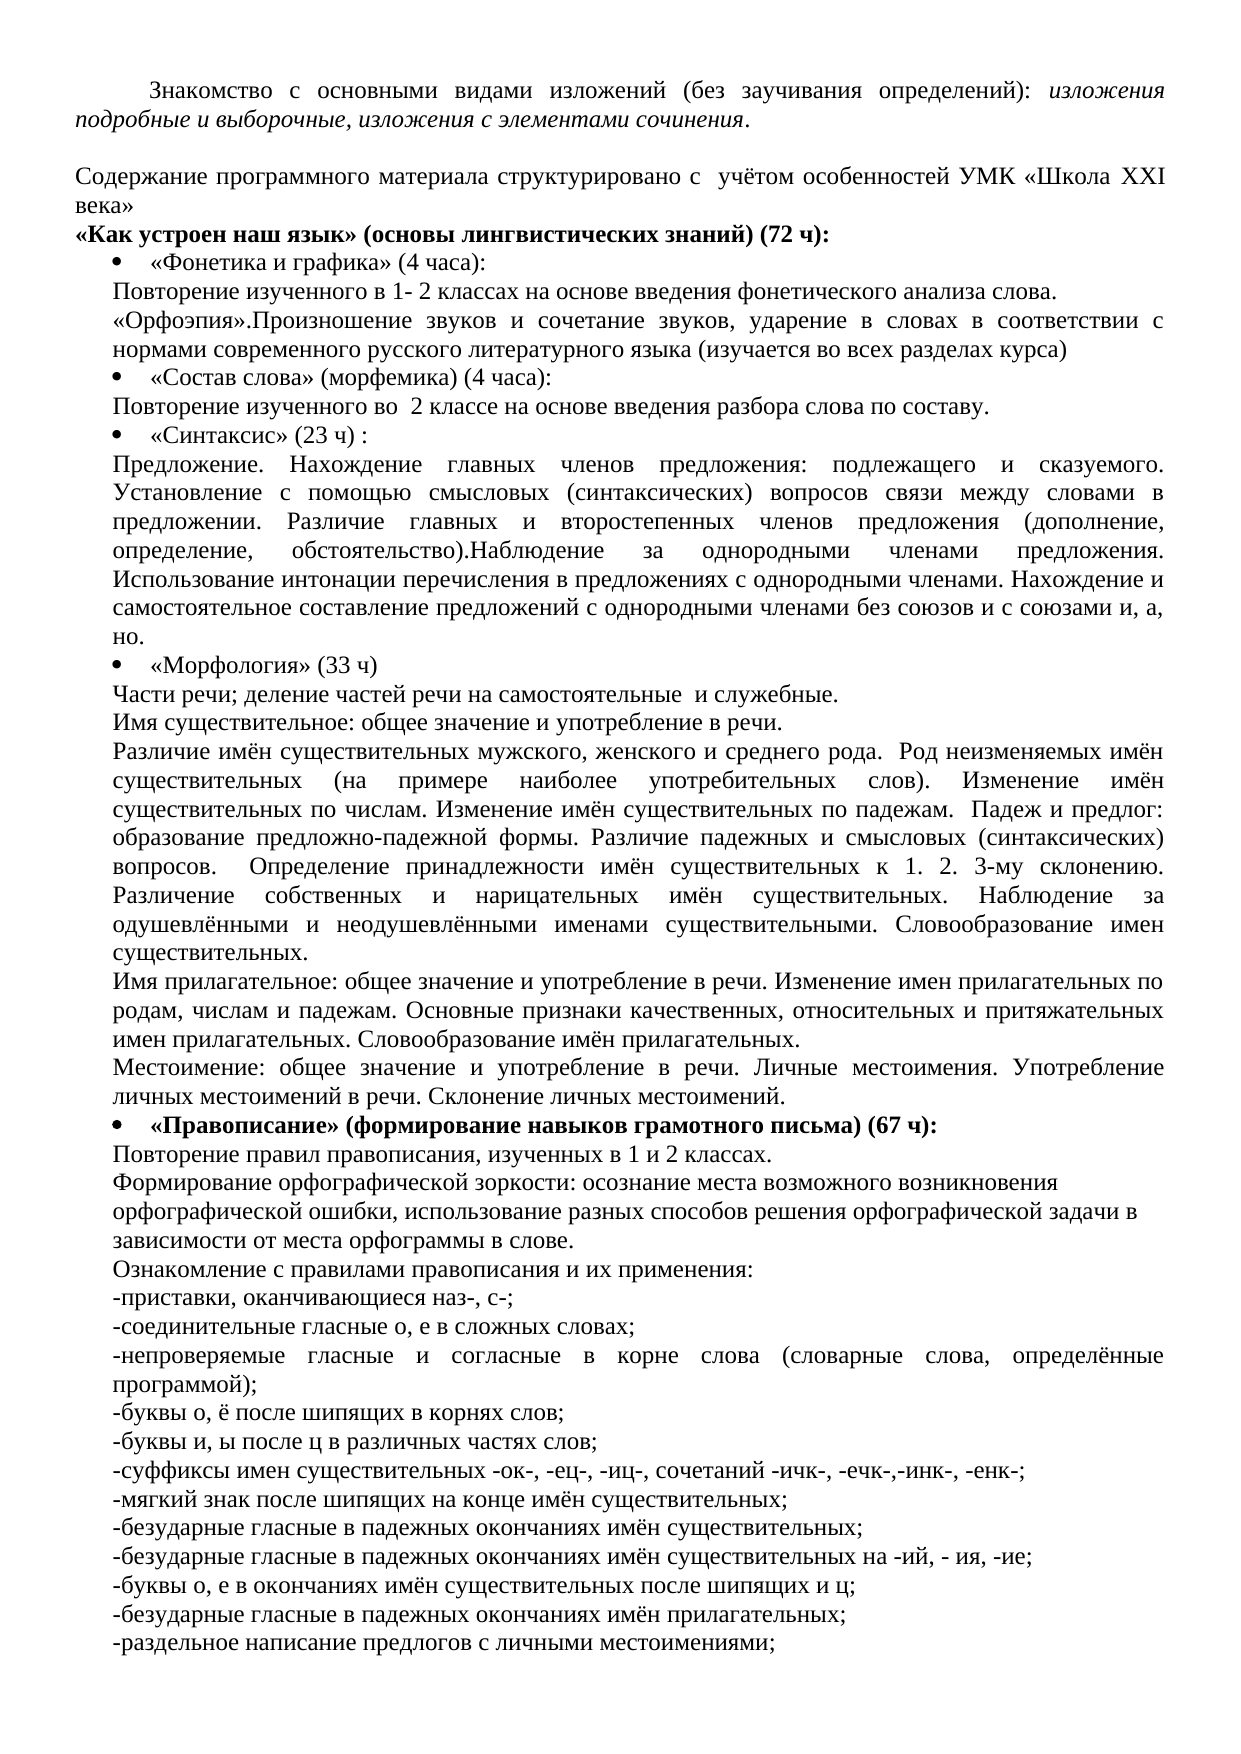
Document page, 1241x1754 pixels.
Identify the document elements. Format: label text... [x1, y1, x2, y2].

list «Правописание» (формирование навыков грамотного письма) (67 ч): [112, 1110, 1165, 1139]
list «Морфология» (33 ч) [112, 650, 1165, 679]
list «Фонетика и графика» (4 часа): [112, 247, 1165, 276]
text -буквы и, ы после ц в различных частях слов; [112, 1426, 1165, 1455]
text Повторение изученного в 1- 2 классах на основе введения фонетического анализа слова. [112, 276, 1165, 305]
list «Синтаксис» (23 ч) : [112, 420, 1165, 449]
text Имя существительное: общее значение и употребление в речи. [112, 707, 1165, 736]
text -соединительные гласные о, е в сложных словах; [112, 1311, 1165, 1340]
text Повторение правил правописания, изученных в 1 и 2 классах. [75, 1139, 1165, 1167]
text -суффиксы имен существительных -ок-, -ец-, -иц-, сочетаний -ичк-, -ечк-,-инк-, -енк-; [112, 1455, 1165, 1484]
text -приставки, оканчивающиеся наз-, с-; [112, 1282, 1165, 1311]
text -раздельное написание предлогов с личными местоимениями; [112, 1627, 1165, 1656]
text Формирование орфографической зоркости: осознание места возможного возникновения [75, 1167, 1165, 1196]
text -мягкий знак после шипящих на конце имён существительных; [112, 1484, 1165, 1512]
text Местоимение: общее значение и употребление в речи. Личные местоимения. Употребление личных местоимений в речи. Склонение личных местоимений. [112, 1052, 1165, 1110]
text Имя прилагательное: общее значение и употребление в речи. Изменение имен прилагательных по родам, числам и падежам. Основные признаки качественных, относительных и притяжательных имен прилагательных. Словообразование имён прилагательных. [112, 966, 1165, 1052]
text -буквы о, е в окончаниях имён существительных после шипящих и ц; [112, 1570, 1165, 1599]
text Ознакомление с правилами правописания и их применения: [75, 1254, 1165, 1282]
text -непроверяемые гласные и согласные в корне слова (словарные слова, определённые программой); [112, 1340, 1165, 1397]
text -безударные гласные в падежных окончаниях имён существительных; [112, 1512, 1165, 1541]
text Части речи; деление частей речи на самостоятельные и служебные. [112, 679, 1165, 707]
list «Состав слова» (морфемика) (4 часа): [112, 362, 1165, 391]
text Предложение. Нахождение главных членов предложения: подлежащего и сказуемого. Установление с помощью смысловых (синтаксических) вопросов связи между словами в предложении. Различие главных и второстепенных членов предложения (дополнение, определение, обстоятельство).Наблюдение за однородными членами предложения. Использование интонации перечисления в предложениях с однородными членами. Нахождение и самостоятельное составление предложений с однородными членами без союзов и с союзами и, а, но. [112, 449, 1165, 650]
text Знакомство с основными видами изложений (без заучивания определений): изложения подробные и выборочные, изложения с элементами сочинения. [75, 75, 1165, 132]
text «Орфоэпия».Произношение звуков и сочетание звуков, ударение в словах в соответствии с нормами современного русского литературного языка (изучается во всех разделах курса) [112, 305, 1165, 362]
text «Как устроен наш язык» (основы лингвистических знаний) (72 ч): [75, 219, 1165, 247]
text орфографической ошибки, использование разных способов решения орфографической задачи в [75, 1196, 1165, 1225]
text Повторение изученного во 2 классе на основе введения разбора слова по составу. [112, 391, 1165, 420]
text -буквы о, ё после шипящих в корнях слов; [112, 1397, 1165, 1426]
text Содержание программного материала структурировано с учётом особенностей УМК «Школа XXI века» [75, 161, 1165, 219]
text Различие имён существительных мужского, женского и среднего рода. Род неизменяемых имён существительных (на примере наиболее употребительных слов). Изменение имён существительных по числам. Изменение имён существительных по падежам. Падеж и предлог: образование предложно-падежной формы. Различие падежных и смысловых (синтаксических) вопросов. Определение принадлежности имён существительных к 1. 2. 3-му склонению. Различение собственных и нарицательных имён существительных. Наблюдение за одушевлёнными и неодушевлёнными именами существительными. Словообразование имен существительных. [112, 736, 1165, 966]
text -безударные гласные в падежных окончаниях имён прилагательных; [112, 1599, 1165, 1627]
text -безударные гласные в падежных окончаниях имён существительных на -ий, - ия, -ие; [112, 1541, 1165, 1570]
text зависимости от места орфограммы в слове. [75, 1225, 1165, 1254]
